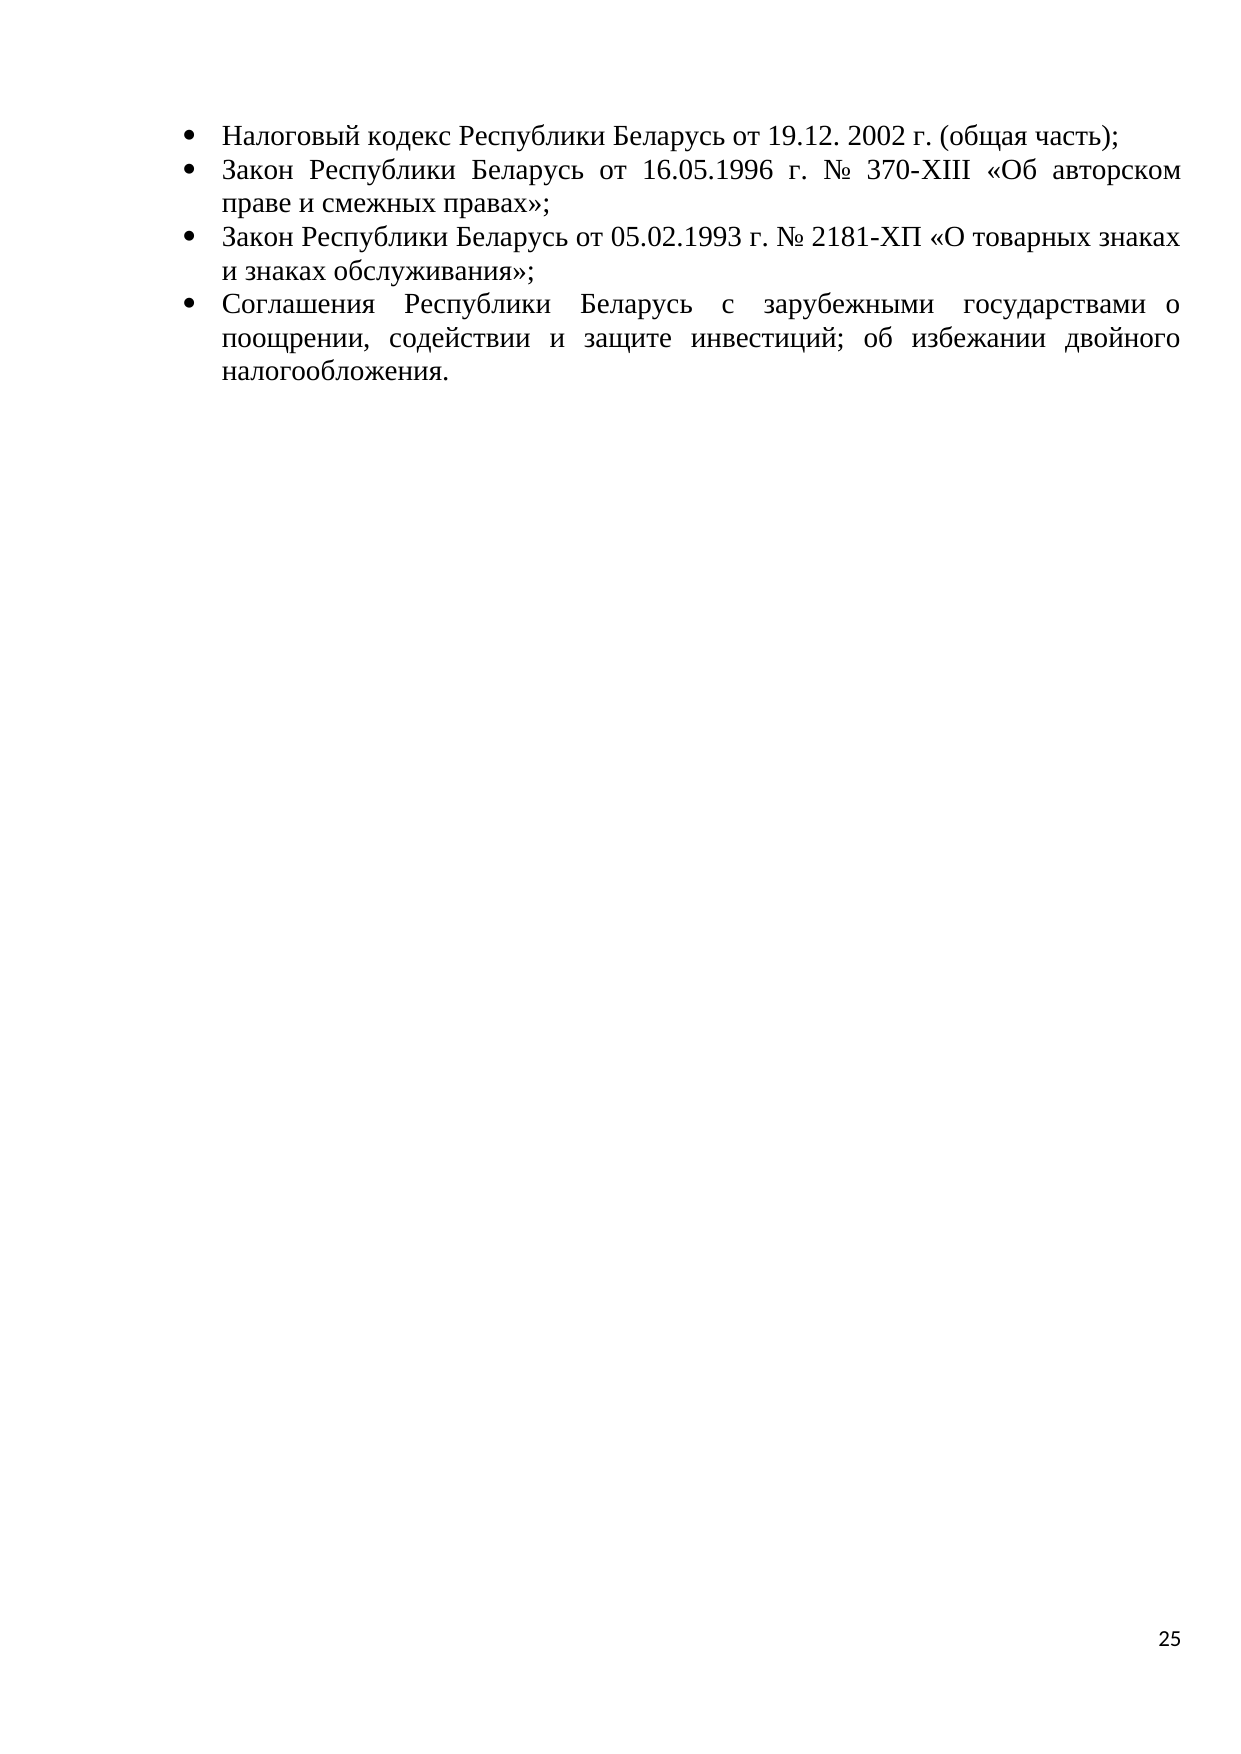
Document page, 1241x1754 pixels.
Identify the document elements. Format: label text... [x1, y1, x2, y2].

list Закон Республики Беларусь от 05.02.1993 г. № 2181-ХП «О товарных знаках и знаках обслуживания»; [184, 219, 1181, 286]
list Налоговый кодекс Республики Беларусь от 19.12. 2002 г. (общая часть); [184, 118, 1181, 152]
list Закон Республики Беларусь от 16.05.1996 г. № 370-XIII «Об авторском праве и смежных правах»; [184, 152, 1181, 219]
list Соглашения Республики Беларусь с зарубежными государствами о поощрении, содействии и защите инвестиций; об избежании двойного налогообложения. [184, 286, 1181, 387]
